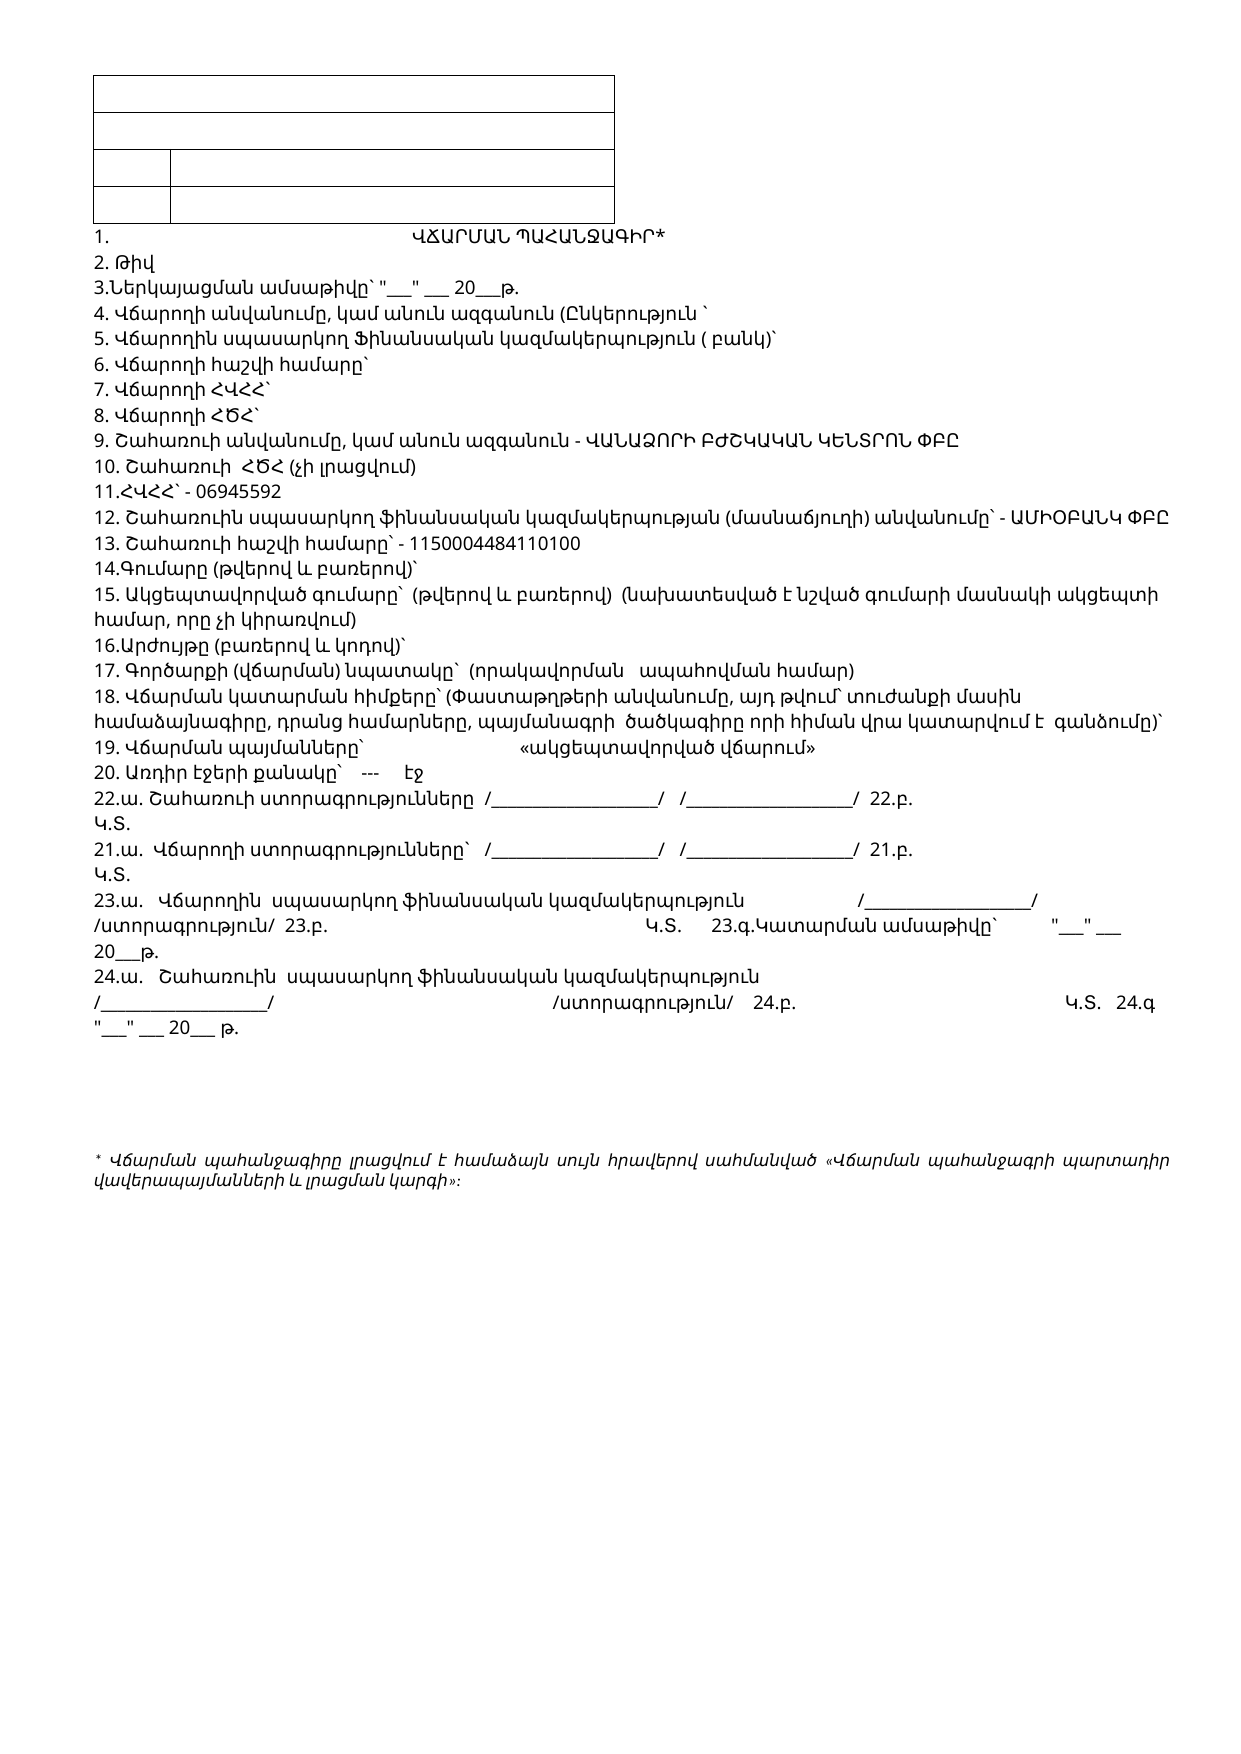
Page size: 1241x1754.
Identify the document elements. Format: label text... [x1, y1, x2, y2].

text * Վճարման պահանջագիրը լրացվում է համաձայն սույն հրավերով սահմանված «Վճարման պահանջագրի պարտադիր վավերապայմանների և լրացման կարգի»: [94, 1150, 1171, 1191]
